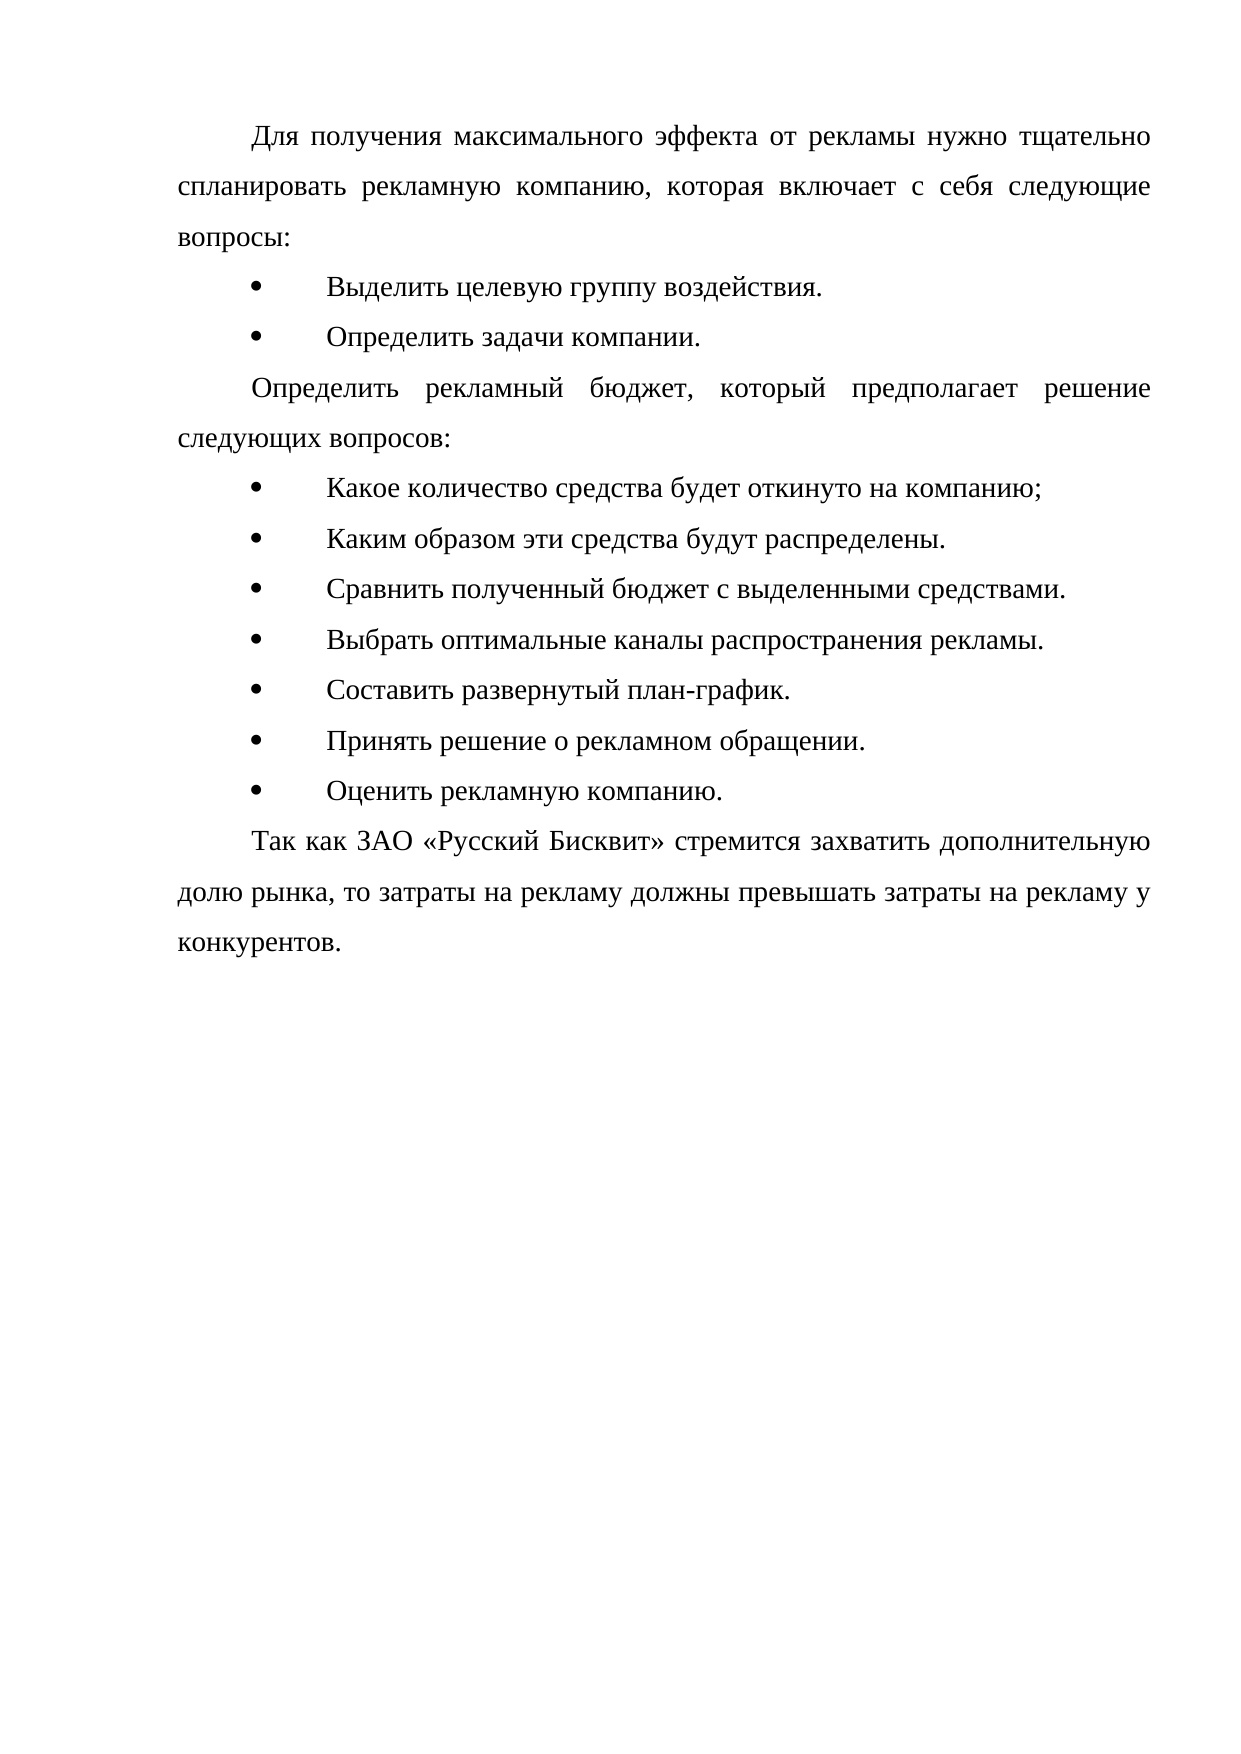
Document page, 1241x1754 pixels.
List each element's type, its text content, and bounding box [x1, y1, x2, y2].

text Для получения максимального эффекта от рекламы нужно тщательно спланировать рекламную компанию, которая включает с себя следующие вопросы: [177, 118, 1152, 252]
text Так как ЗАО «Русский Бисквит» стремится захватить дополнительную долю рынка, то затраты на рекламу должны превышать затраты на рекламу у конкурентов. [177, 823, 1152, 958]
list Выделить целевую группу воздействия. [177, 269, 1152, 303]
list Какое количество средства будет откинуто на компанию; [177, 471, 1152, 504]
list Оценить рекламную компанию. [177, 773, 1152, 807]
list Выбрать оптимальные каналы распространения рекламы. [177, 622, 1152, 655]
list Сравнить полученный бюджет с выделенными средствами. [177, 571, 1152, 605]
text Определить рекламный бюджет, который предполагает решение следующих вопросов: [177, 370, 1152, 454]
list Составить развернутый план-график. [177, 672, 1152, 706]
list Принять решение о рекламном обращении. [177, 723, 1152, 756]
list Определить задачи компании. [177, 319, 1152, 353]
list Каким образом эти средства будут распределены. [177, 521, 1152, 554]
